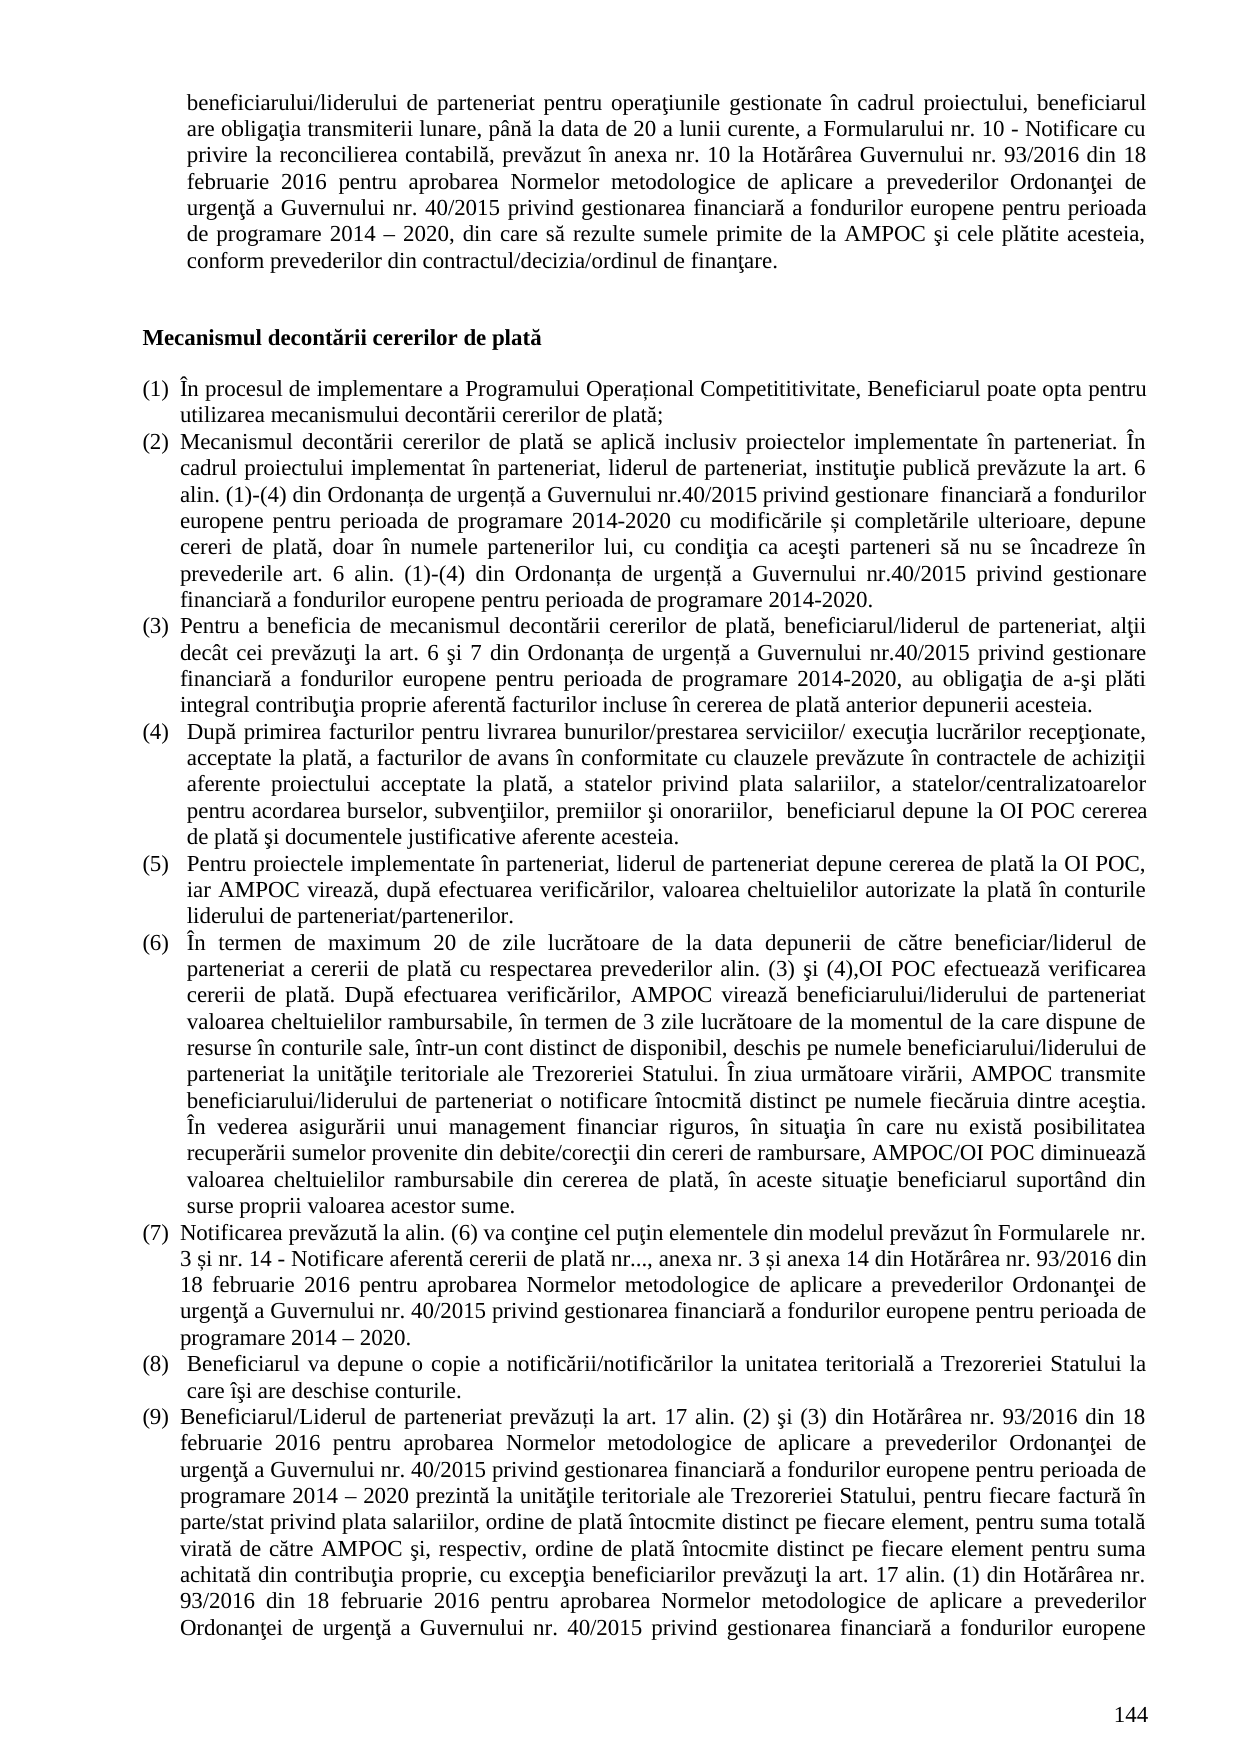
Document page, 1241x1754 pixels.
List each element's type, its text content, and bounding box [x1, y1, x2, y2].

list După primirea facturilor pentru livrarea bunurilor/prestarea serviciilor/ execuţia lucrărilor recepţionate, acceptate la plată, a facturilor de avans în conformitate cu clauzele prevăzute în contractele de achiziţii aferente proiectului acceptate la plată, a statelor privind plata salariilor, a statelor/centralizatoarelor pentru acordarea burselor, subvenţiilor, premiilor şi onorariilor, beneficiarul depune la OI POC cererea de plată şi documentele justificative aferente acesteia. [142, 718, 1148, 849]
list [142, 1403, 1148, 1640]
list Pentru proiectele implementate în parteneriat, liderul de parteneriat depune cererea de plată la OI POC, iar AMPOC virează, după efectuarea verificărilor, valoarea cheltuielilor autorizate la plată în conturile liderului de parteneriat/partenerilor. [142, 849, 1148, 929]
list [142, 89, 1148, 273]
text Mecanismul decontării cererilor de plată [142, 324, 1148, 351]
list Pentru a beneficia de mecanismul decontării cererilor de plată, beneficiarul/liderul de parteneriat, alţii decât cei prevăzuţi la art. 6 şi 7 din Ordonanța de urgență a Guvernului nr.40/2015 privind gestionare financiară a fondurilor europene pentru perioada de programare 2014-2020, au obligaţia de a-şi plăti integral contribuţia proprie aferentă facturilor incluse în cererea de plată anterior depunerii acesteia. [142, 612, 1148, 718]
list Mecanismul decontării cererilor de plată se aplică inclusiv proiectelor implementate în parteneriat. În cadrul proiectului implementat în parteneriat, liderul de parteneriat, instituţie publică prevăzute la art. 6 alin. (1)-(4) din Ordonanța de urgență a Guvernului nr.40/2015 privind gestionare financiară a fondurilor europene pentru perioada de programare 2014-2020 cu modificările și completările ulterioare, depune cereri de plată, doar în numele partenerilor lui, cu condiţia ca aceşti parteneri să nu se încadreze în prevederile art. 6 alin. (1)-(4) din Ordonanța de urgență a Guvernului nr.40/2015 privind gestionare financiară a fondurilor europene pentru perioada de programare 2014-2020. [142, 428, 1148, 612]
list În procesul de implementare a Programului Operațional Competititivitate, Beneficiarul poate opta pentru utilizarea mecanismului decontării cererilor de plată; [142, 375, 1148, 428]
list În termen de maximum 20 de zile lucrătoare de la data depunerii de către beneficiar/liderul de parteneriat a cererii de plată cu respectarea prevederilor alin. (3) şi (4),OI POC efectuează verificarea cererii de plată. După efectuarea verificărilor, AMPOC virează beneficiarului/liderului de parteneriat valoarea cheltuielilor rambursabile, în termen de 3 zile lucrătoare de la momentul de la care dispune de resurse în conturile sale, într-un cont distinct de disponibil, deschis pe numele beneficiarului/liderului de parteneriat la unităţile teritoriale ale Trezoreriei Statului. În ziua următoare virării, AMPOC transmite beneficiarului/liderului de parteneriat o notificare întocmită distinct pe numele fiecăruia dintre aceştia. În vederea asigurării unui management financiar riguros, în situaţia în care nu există posibilitatea recuperării sumelor provenite din debite/corecţii din cereri de rambursare, AMPOC/OI POC diminuează valoarea cheltuielilor rambursabile din cererea de plată, în aceste situaţie beneficiarul suportând din surse proprii valoarea acestor sume. [142, 929, 1148, 1218]
list Beneficiarul va depune o copie a notificării/notificărilor la unitatea teritorială a Trezoreriei Statului la care îşi are deschise conturile. [142, 1350, 1148, 1403]
list Notificarea prevăzută la alin. (6) va conţine cel puţin elementele din modelul prevăzut în Formularele nr. 3 și nr. 14 - Notificare aferentă cererii de plată nr..., anexa nr. 3 și anexa 14 din Hotărârea nr. 93/2016 din 18 februarie 2016 pentru aprobarea Normelor metodologice de aplicare a prevederilor Ordonanţei de urgenţă a Guvernului nr. 40/2015 privind gestionarea financiară a fondurilor europene pentru perioada de programare 2014 – 2020. [142, 1218, 1148, 1350]
